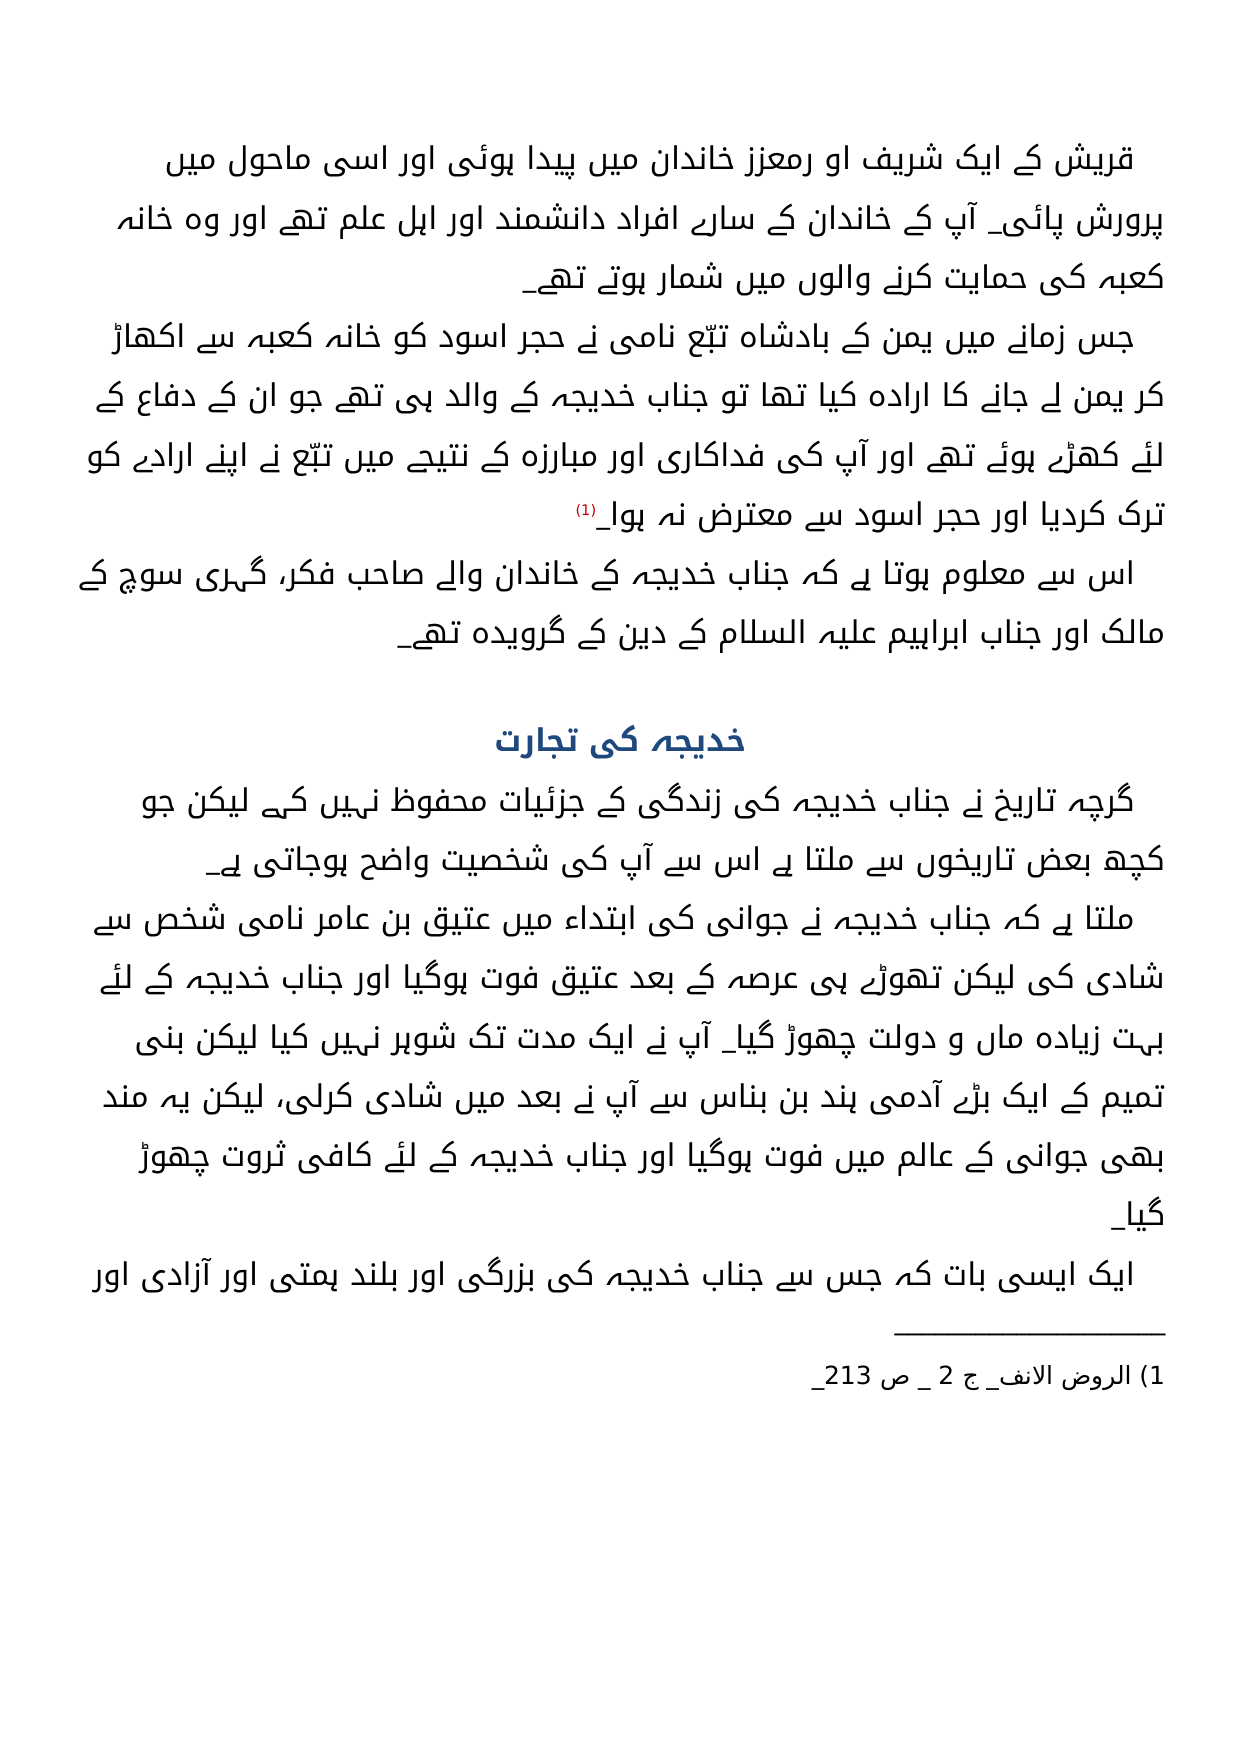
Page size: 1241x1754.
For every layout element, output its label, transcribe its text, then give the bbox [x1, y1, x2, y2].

text ____________________ [75, 1304, 1165, 1336]
text ایک ایسی بات کہ جس سے جناب خدیجہ کی بزرگی اور بلند ہمتی اور آزادی اور [75, 1245, 1165, 1304]
text قریش کے ایک شریف او رمعزز خاندان میں پیدا ہوئی اور اسی ماحول میں پرورش پائی_ آپ کے خاندان کے سارے افراد دانشمند اور اہل علم تھے اور وہ خانہ کعبہ کی حمایت کرنے والوں میں شمار ہوتے تھے_ [75, 130, 1165, 307]
text 1) الروض الانف_ ج 2 _ ص 213_ [75, 1361, 1165, 1390]
text جس زمانے میں یمن کے بادشاہ تبّع نامی نے حجر اسود کو خانہ کعبہ سے اکھاڑ کر یمن لے جانے کا ارادہ کیا تھا تو جناب خدیجہ کے والد ہی تھے جو ان کے دفاع کے لئے کھڑے ہوئے تھے اور آپ کی فداکاری اور مبارزہ کے نتیجے میں تبّع نے اپنے ارادے کو ترک کردیا اور حجر اسود سے معترض نہ ہوا_(1) [75, 307, 1165, 544]
text گرچہ تاریخ نے جناب خدیجہ کی زندگی کے جزئیات محفوظ نہیں کہے لیکن جو کچھ بعض تاریخوں سے ملتا ہے اس سے آپ کی شخصیت واضح ہوجاتی ہے_ [75, 771, 1165, 889]
subtitle خدیجہ کی تجارت [75, 712, 1165, 771]
text اس سے معلوم ہوتا ہے کہ جناب خدیجہ کے خاندان والے صاحب فکر، گہری سوچ کے مالک اور جناب ابراہیم علیہ السلام کے دین کے گرویدہ تھے_ [75, 544, 1165, 663]
text ملتا ہے کہ جناب خدیجہ نے جوانی کی ابتداء میں عتیق بن عامر نامی شخص سے شادی کی لیکن تھوڑے ہی عرصہ کے بعد عتیق فوت ہوگیا اور جناب خدیجہ کے لئے بہت زیادہ ماں و دولت چھوڑ گیا_ آپ نے ایک مدت تک شوہر نہیں کیا لیکن بنی تمیم کے ایک بڑے آدمی ہند بن بناس سے آپ نے بعد میں شادی کرلی، لیکن یہ مند بھی جوانی کے عالم میں فوت ہوگیا اور جناب خدیجہ کے لئے کافی ثروت چھوڑ گیا_ [75, 889, 1165, 1245]
